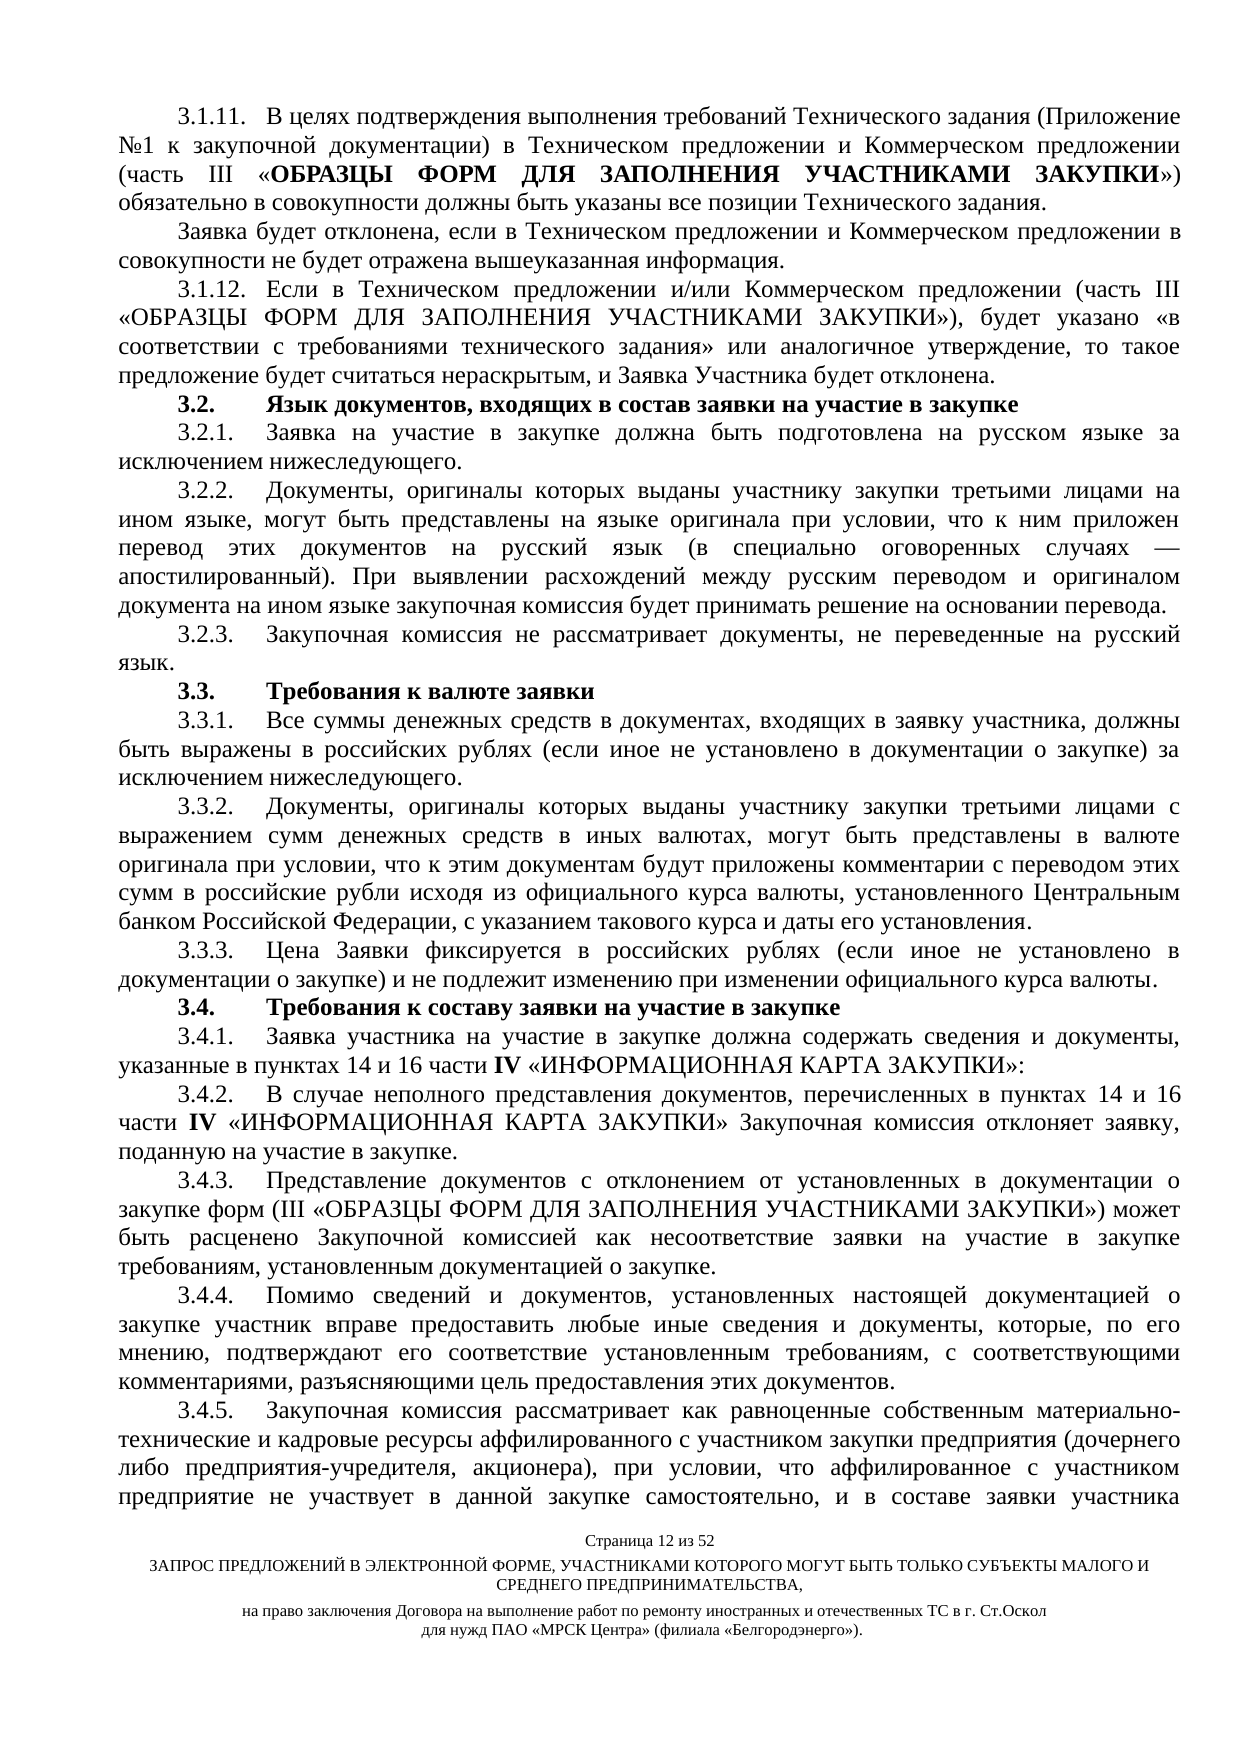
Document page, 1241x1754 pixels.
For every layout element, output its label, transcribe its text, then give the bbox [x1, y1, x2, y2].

subtitle Все суммы денежных средств в документах, входящих в заявку участника, должны быть выражены в российских рублях (если иное не установлено в документации о закупке) за исключением нижеследующего. [118, 705, 1181, 791]
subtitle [118, 1395, 1181, 1510]
subtitle Документы, оригиналы которых выданы участнику закупки третьими лицами с выражением сумм денежных средств в иных валютах, могут быть представлены в валюте оригинала при условии, что к этим документам будут приложены комментарии с переводом этих сумм в российские рубли исходя из официального курса валюты, установленного Центральным банком Российской Федерации, с указанием такового курса и даты его установления. [118, 791, 1181, 935]
subtitle Документы, оригиналы которых выданы участнику закупки третьими лицами на ином языке, могут быть представлены на языке оригинала при условии, что к ним приложен перевод этих документов на русский язык (в специально оговоренных случаях — апостилированный). При выявлении расхождений между русским переводом и оригиналом документа на ином языке закупочная комиссия будет принимать решение на основании перевода. [118, 475, 1181, 619]
subtitle Представление документов с отклонением от установленных в документации о закупке форм (III «ОБРАЗЦЫ ФОРМ ДЛЯ ЗАПОЛНЕНИЯ УЧАСТНИКАМИ ЗАКУПКИ») может быть расценено Закупочной комиссией как несоответствие заявки на участие в закупке требованиям, установленным документацией о закупке. [118, 1165, 1181, 1280]
subtitle Требования к валюте заявки [118, 676, 1181, 705]
subtitle Заявка участника на участие в закупке должна содержать сведения и документы, указанные в пунктах 14 и 16 части IV «ИНФОРМАЦИОННАЯ КАРТА ЗАКУПКИ»: [118, 1021, 1181, 1079]
subtitle Требования к составу заявки на участие в закупке [118, 992, 1181, 1021]
subtitle В целях подтверждения выполнения требований Технического задания (Приложение №1 к закупочной документации) в Техническом предложении и Коммерческом предложении (часть III «ОБРАЗЦЫ ФОРМ ДЛЯ ЗАПОЛНЕНИЯ УЧАСТНИКАМИ ЗАКУПКИ») обязательно в совокупности должны быть указаны все позиции Технического задания. [118, 101, 1181, 216]
subtitle Заявка на участие в закупке должна быть подготовлена на русском языке за исключением нижеследующего. [118, 417, 1181, 475]
subtitle Закупочная комиссия не рассматривает документы, не переведенные на русский язык. [118, 619, 1181, 676]
subtitle Помимо сведений и документов, установленных настоящей документацией о закупке участник вправе предоставить любые иные сведения и документы, которые, по его мнению, подтверждают его соответствие установленным требованиям, с соответствующими комментариями, разъясняющими цель предоставления этих документов. [118, 1280, 1181, 1395]
subtitle Заявка будет отклонена, если в Техническом предложении и Коммерческом предложении в совокупности не будет отражена вышеуказанная информация. [118, 216, 1181, 274]
subtitle В случае неполного представления документов, перечисленных в пунктах 14 и 16 части IV «ИНФОРМАЦИОННАЯ КАРТА ЗАКУПКИ» Закупочная комиссия отклоняет заявку, поданную на участие в закупке. [118, 1079, 1181, 1165]
subtitle Если в Техническом предложении и/или Коммерческом предложении (часть III «ОБРАЗЦЫ ФОРМ ДЛЯ ЗАПОЛНЕНИЯ УЧАСТНИКАМИ ЗАКУПКИ»), будет указано «в соответствии с требованиями технического задания» или аналогичное утверждение, то такое предложение будет считаться нераскрытым, и Заявка Участника будет отклонена. [118, 274, 1181, 389]
subtitle Цена Заявки фиксируется в российских рублях (если иное не установлено в документации о закупке) и не подлежит изменению при изменении официального курса валюты. [118, 935, 1181, 992]
subtitle Язык документов, входящих в состав заявки на участие в закупке [118, 389, 1181, 417]
